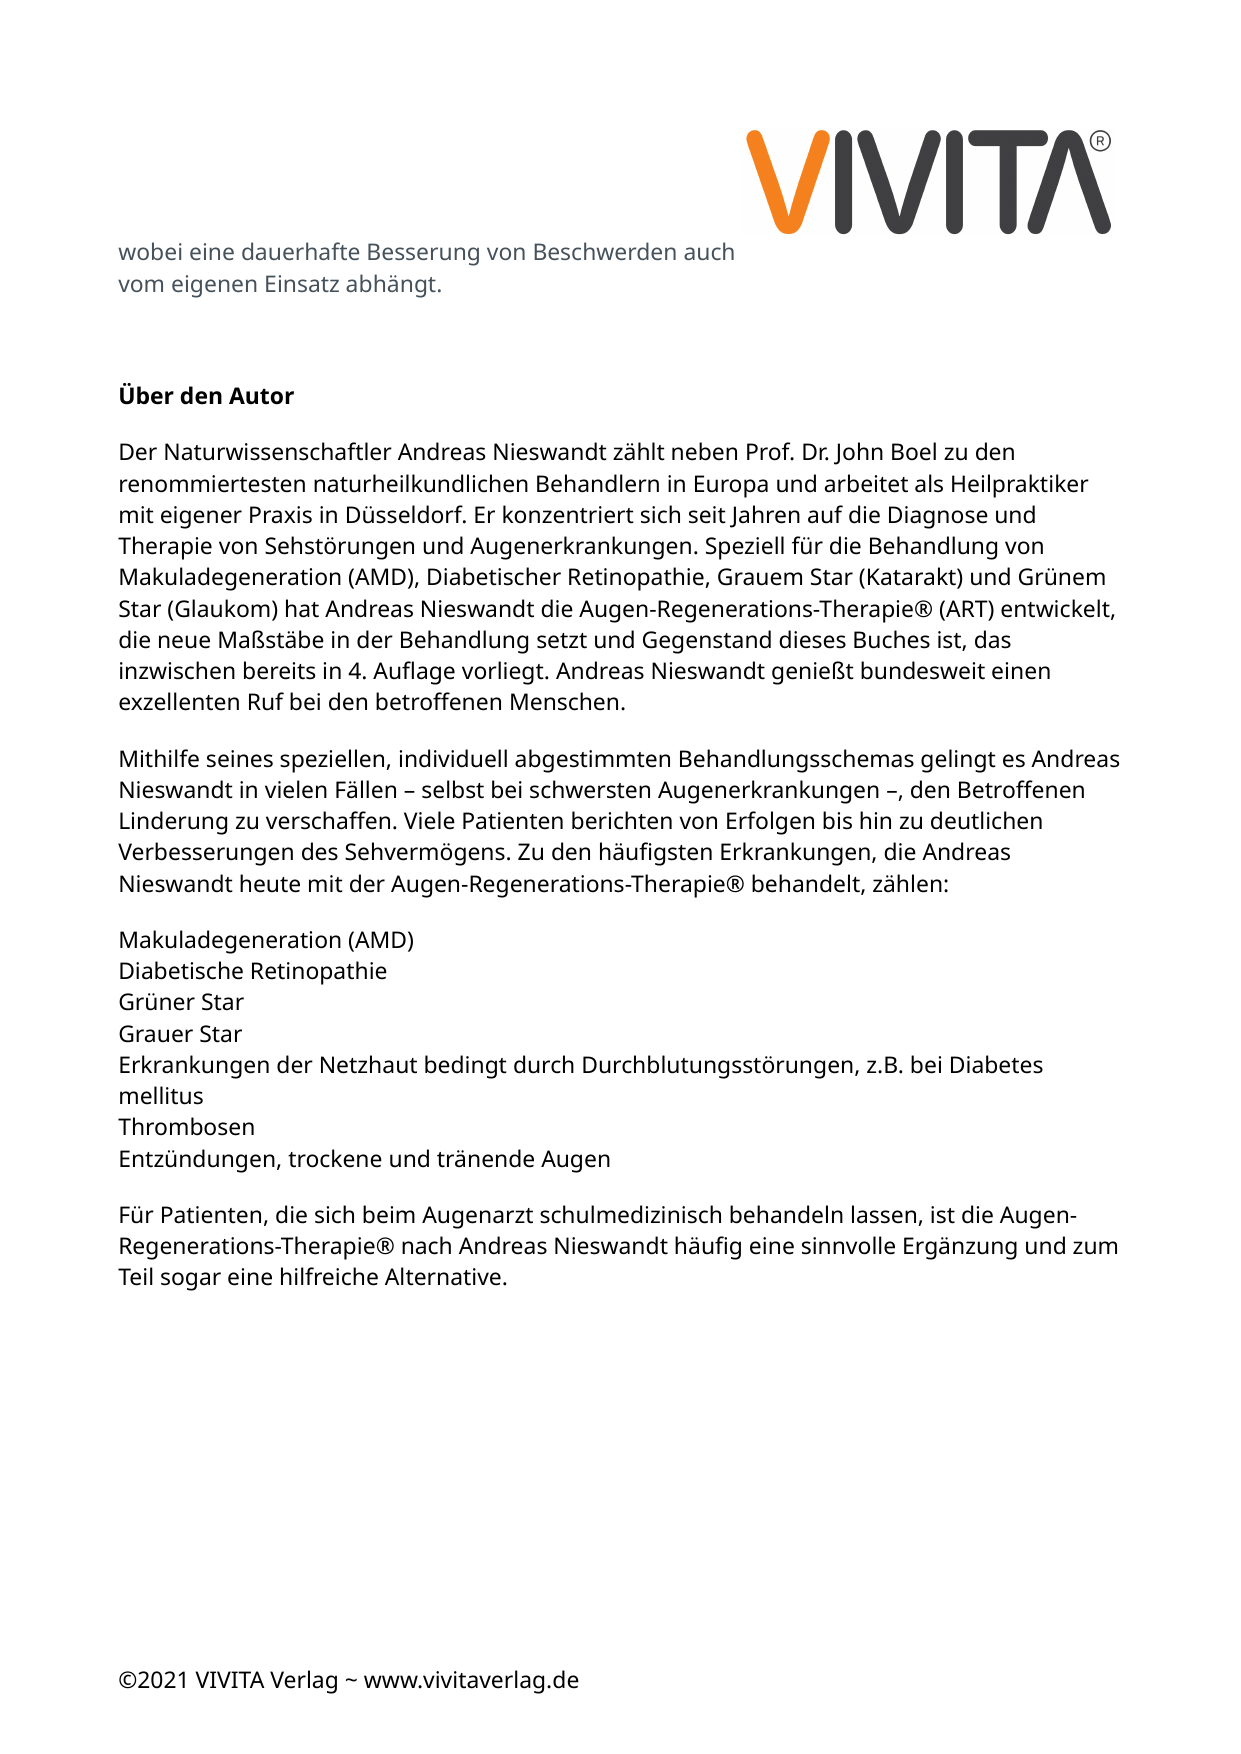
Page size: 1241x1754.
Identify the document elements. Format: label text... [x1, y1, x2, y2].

text Der Naturwissenschaftler Andreas Nieswandt zählt neben Prof. Dr. John Boel zu den renommiertesten naturheilkundlichen Behandlern in Europa und arbeitet als Heilpraktiker mit eigener Praxis in Düsseldorf. Er konzentriert sich seit Jahren auf die Diagnose und Therapie von Sehstörungen und Augenerkrankungen. Speziell für die Behandlung von Makuladegeneration (AMD), Diabetischer Retinopathie, Grauem Star (Katarakt) und Grünem Star (Glaukom) hat Andreas Nieswandt die Augen-Regenerations-Therapie® (ART) entwickelt, die neue Maßstäbe in der Behandlung setzt und Gegenstand dieses Buches ist, das inzwischen bereits in 4. Auflage vorliegt. Andreas Nieswandt genießt bundesweit einen exzellenten Ruf bei den betroffenen Menschen. [118, 436, 1122, 717]
text Über den Autor [118, 380, 1122, 411]
text Für Patienten, die sich beim Augenarzt schulmedizinisch behandeln lassen, ist die Augen-Regenerations-Therapie® nach Andreas Nieswandt häufig eine sinnvolle Ergänzung und zum Teil sogar eine hilfreiche Alternative. [118, 1199, 1122, 1292]
picture [742, 127, 1115, 236]
text Mithilfe seines speziellen, individuell abgestimmten Behandlungsschemas gelingt es Andreas Nieswandt in vielen Fällen – selbst bei schwersten Augenerkrankungen –, den Betroffenen Linderung zu verschaffen. Viele Patienten berichten von Erfolgen bis hin zu deutlichen Verbesserungen des Sehvermögens. Zu den häufigsten Erkrankungen, die Andreas Nieswandt heute mit der Augen-Regenerations-Therapie® behandelt, zählen: [118, 742, 1122, 899]
text Makuladegeneration (AMD) Diabetische Retinopathie Grüner Star Grauer Star Erkrankungen der Netzhaut bedingt durch Durchblutungsstörungen, z.B. bei Diabetes mellitus Thrombosen Entzündungen, trockene und tränende Augen [118, 924, 1122, 1174]
